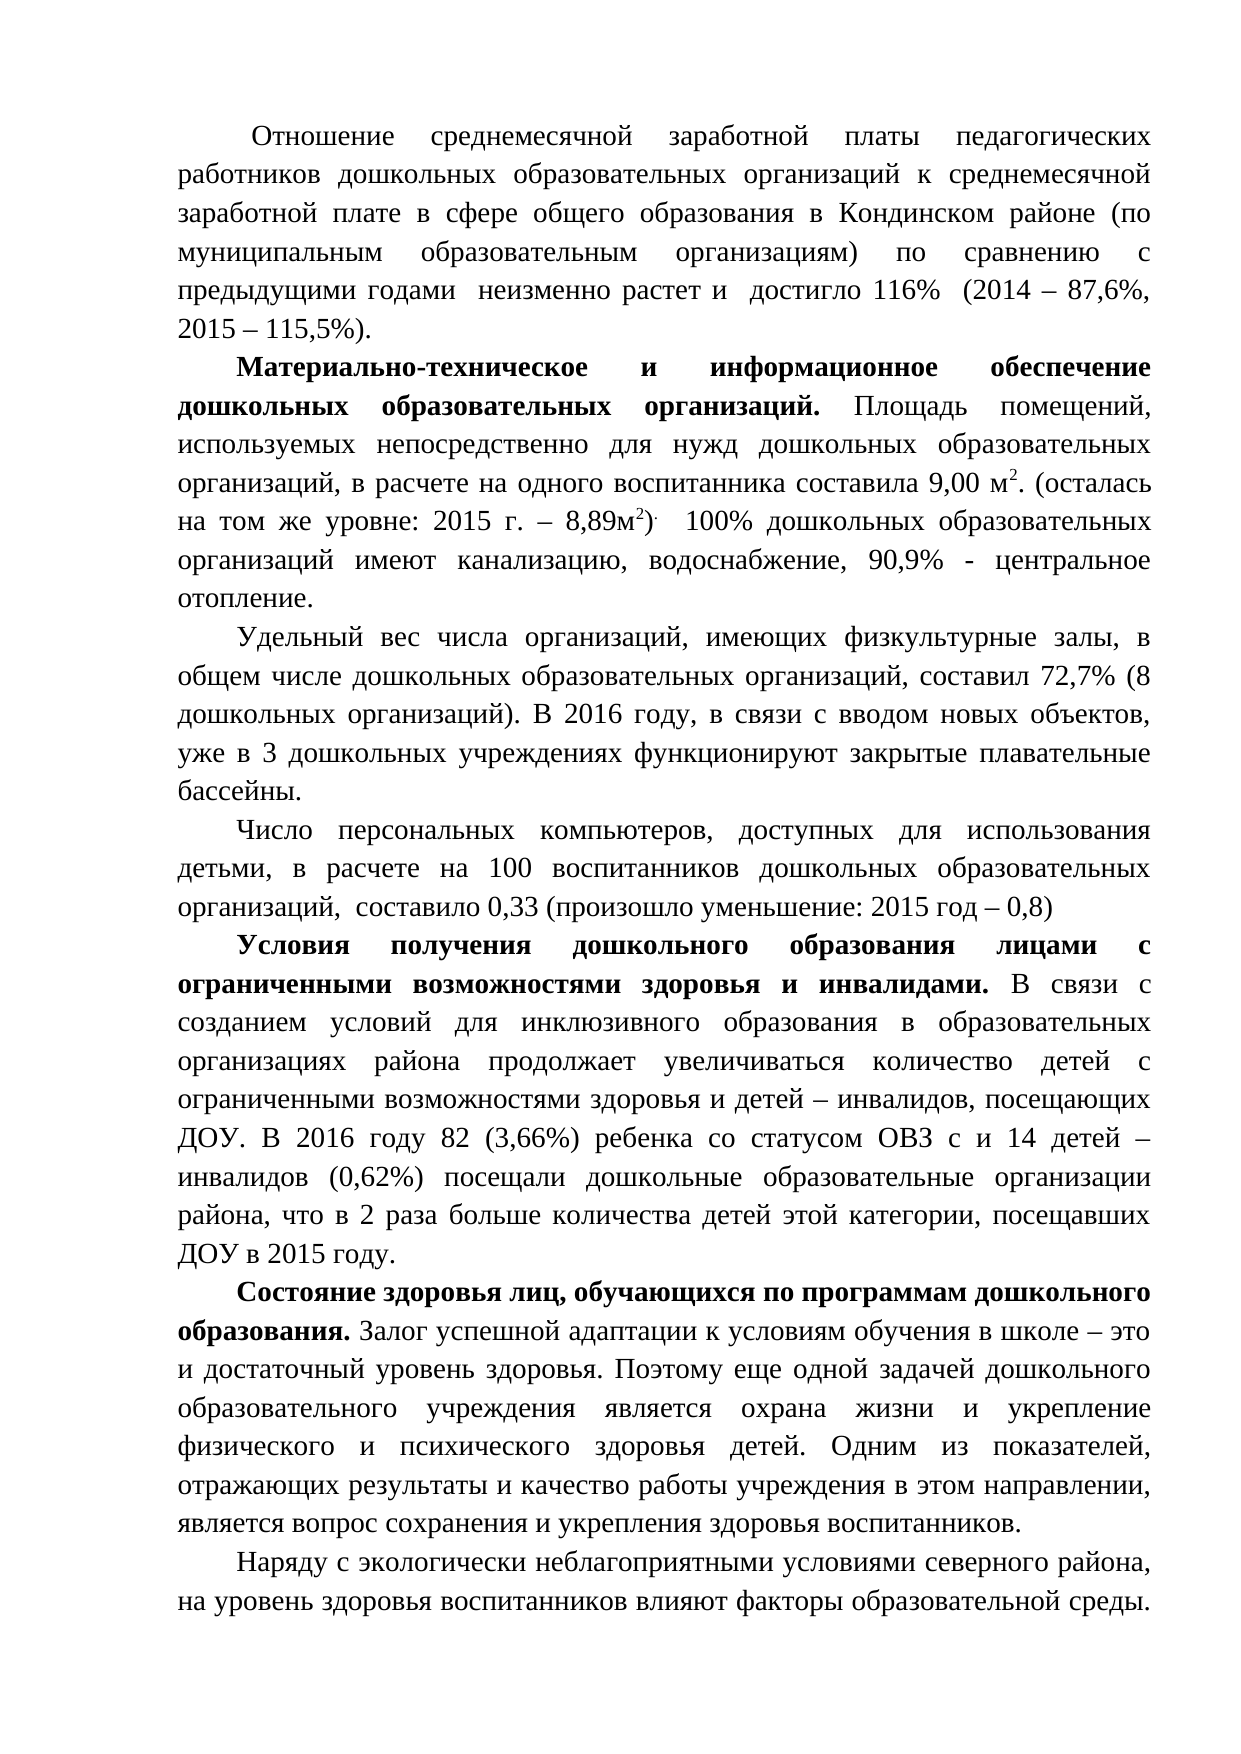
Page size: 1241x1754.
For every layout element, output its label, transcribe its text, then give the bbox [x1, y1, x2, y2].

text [177, 1544, 1152, 1616]
text Число персональных компьютеров, доступных для использования детьми, в расчете на 100 воспитанников дошкольных образовательных организаций, составило 0,33 (произошло уменьшение: 2015 год – 0,8) [177, 812, 1152, 922]
text Удельный вес числа организаций, имеющих физкультурные залы, в общем числе дошкольных образовательных организаций, составил 72,7% (8 дошкольных организаций). В 2016 году, в связи с вводом новых объектов, уже в 3 дошкольных учреждениях функционируют закрытые плавательные бассейны. [177, 619, 1152, 807]
text Состояние здоровья лиц, обучающихся по программам дошкольного образования. Залог успешной адаптации к условиям обучения в школе – это и достаточный уровень здоровья. Поэтому еще одной задачей дошкольного образовательного учреждения является охрана жизни и укрепление физического и психического здоровья детей. Одним из показателей, отражающих результаты и качество работы учреждения в этом направлении, является вопрос сохранения и укрепления здоровья воспитанников. [177, 1274, 1152, 1539]
text Материально-техническое и информационное обеспечение дошкольных образовательных организаций. Площадь помещений, используемых непосредственно для нужд дошкольных образовательных организаций, в расчете на одного воспитанника составила 9,00 м2. (осталась на том же уровне: 2015 г. – 8,89м2). 100% дошкольных образовательных организаций имеют канализацию, водоснабжение, 90,9% - центральное отопление. [177, 349, 1152, 614]
text Отношение среднемесячной заработной платы педагогических работников дошкольных образовательных организаций к среднемесячной заработной плате в сфере общего образования в Кондинском районе (по муниципальным образовательным организациям) по сравнению с предыдущими годами неизменно растет и достигло 116% (2014 – 87,6%, 2015 – 115,5%). [177, 118, 1152, 344]
text Условия получения дошкольного образования лицами с ограниченными возможностями здоровья и инвалидами. В связи с созданием условий для инклюзивного образования в образовательных организациях района продолжает увеличиваться количество детей с ограниченными возможностями здоровья и детей – инвалидов, посещающих ДОУ. В 2016 году 82 (3,66%) ребенка со статусом ОВЗ с и 14 детей – инвалидов (0,62%) посещали дошкольные образовательные организации района, что в 2 раза больше количества детей этой категории, посещавших ДОУ в 2015 году. [177, 927, 1152, 1269]
